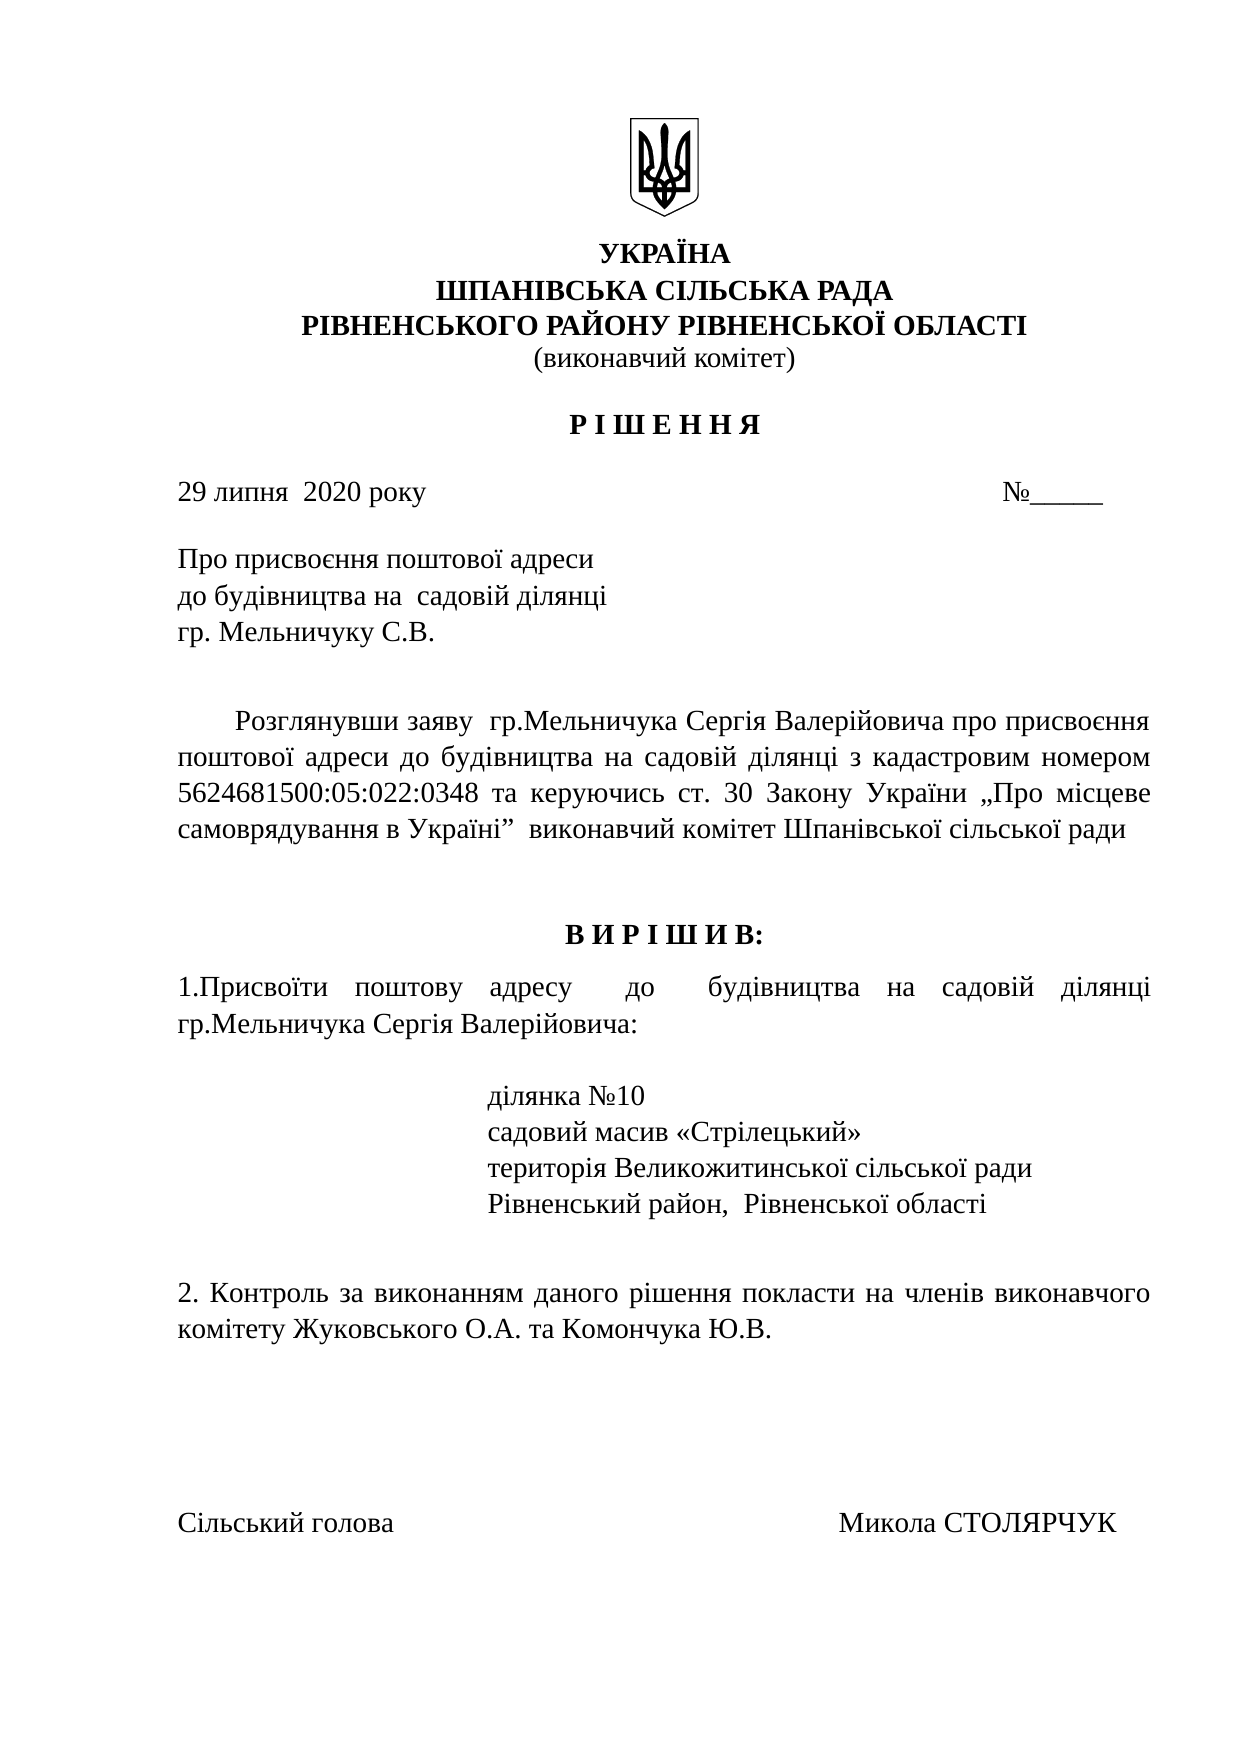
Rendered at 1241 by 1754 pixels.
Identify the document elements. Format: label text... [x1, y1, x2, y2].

text Україна [177, 236, 1152, 269]
text (виконавчий комітет) [177, 340, 1152, 374]
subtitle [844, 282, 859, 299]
text РІВНЕНСЬКОГО РАЙОНУ РІВНЕНСЬКОЇ ОБЛАСТІ [177, 317, 1152, 340]
text ділянка №10 [177, 1078, 1152, 1112]
text Про присвоєння поштової адреси [177, 541, 1152, 575]
text Сільський голова Микола СТОЛЯРЧУК [177, 1505, 1152, 1538]
text Розглянувши заяву гр.Мельничука Сергія Валерійовича про присвоєння поштової адреси до будівництва на садовій ділянці з кадастровим номером 5624681500:05:022:0348 та керуючись ст. 30 Закону України „Про місцеве самоврядування в Україні” виконавчий комітет Шпанівської сільської ради [177, 703, 1152, 845]
text Р І Ш Е Н Н Я [177, 407, 1152, 441]
text 2. Контроль за виконанням даного рішення покласти на членів виконавчого комітету Жуковського О.А. та Комончука Ю.В. [177, 1275, 1152, 1345]
text садовий масив «Стрілецький» [177, 1114, 1152, 1148]
subtitle ШПАНІВСЬКА сільська рада [177, 282, 853, 305]
text В И Р І Ш И В: [177, 917, 1152, 950]
text Рівненський район, Рівненської області [177, 1186, 1152, 1220]
text гр. Мельничуку С.В. [177, 614, 1152, 647]
subtitle ШПАНІВСЬКА сільська рада [871, 282, 1152, 305]
text 1.Присвоїти поштову адресу до будівництва на садовій ділянці гр.Мельничука Сергія Валерійовича: [177, 969, 1152, 1039]
text до будівництва на садовій ділянці [177, 578, 1152, 611]
text територія Великожитинської сільської ради [177, 1150, 1152, 1184]
text 29 липня 2020 року №_____ [177, 474, 1152, 508]
